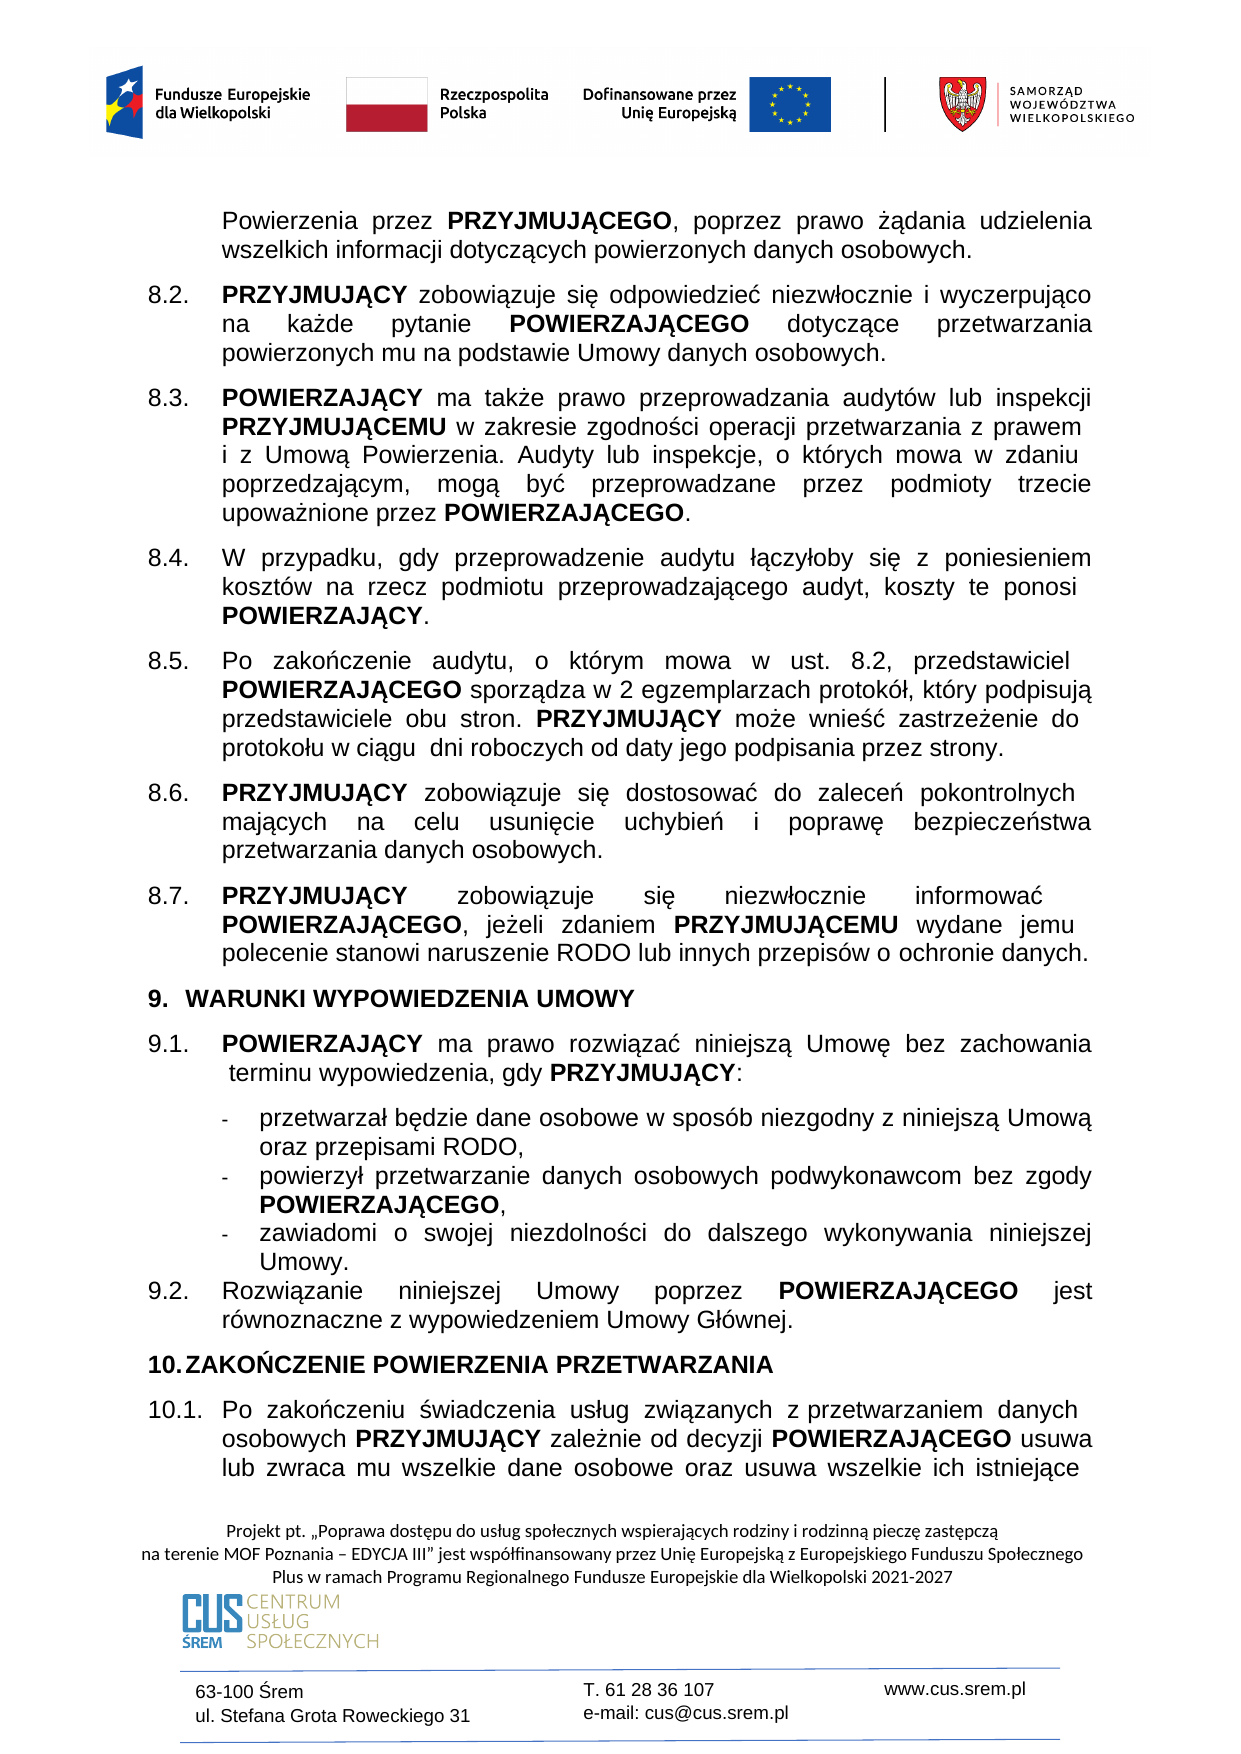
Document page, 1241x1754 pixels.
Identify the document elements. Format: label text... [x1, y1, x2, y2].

list zawiadomi o swojej niezdolności do dalszego wykonywania niniejszej Umowy. [222, 1218, 1092, 1276]
picture [180, 1588, 380, 1653]
list powierzył przetwarzanie danych osobowych podwykonawcom bez zgody POWIERZAJĄCEGO, [222, 1161, 1092, 1218]
list POWIERZAJĄCY ma także prawo przeprowadzania audytów lub inspekcji PRZYJMUJĄCEMU w zakresie zgodności operacji przetwarzania z prawem i z Umową Powierzenia. Audyty lub inspekcje, o których mowa w zdaniu poprzedzającym, mogą być przeprowadzane przez podmioty trzecie upoważnione przez POWIERZAJĄCEGO. [148, 383, 1092, 527]
list POWIERZAJĄCY ma prawo rozwiązać niniejszą Umowę bez zachowania terminu wypowiedzenia, gdy PRZYJMUJĄCY: [148, 1029, 1092, 1087]
list WARUNKI WYPOWIEDZENIA UMOWY [148, 984, 1092, 1013]
list PRZYJMUJĄCY zobowiązuje się niezwłocznie informować POWIERZAJĄCEGO, jeżeli zdaniem PRZYJMUJĄCEMU wydane jemu polecenie stanowi naruszenie RODO lub innych przepisów o ochronie danych. [148, 881, 1092, 967]
picture [88, 47, 1152, 157]
list W przypadku, gdy przeprowadzenie audytu łączyłoby się z poniesieniem kosztów na rzecz podmiotu przeprowadzającego audyt, koszty te ponosi POWIERZAJĄCY. [148, 543, 1092, 630]
list przetwarzał będzie dane osobowe w sposób niezgodny z niniejszą Umową oraz przepisami RODO, [222, 1103, 1092, 1161]
list Rozwiązanie niniejszej Umowy poprzez POWIERZAJĄCEGO jest równoznaczne z wypowiedzeniem Umowy Głównej. [148, 1276, 1092, 1333]
list PRZYJMUJĄCY zobowiązuje się odpowiedzieć niezwłocznie i wyczerpująco na każde pytanie POWIERZAJĄCEGO dotyczące przetwarzania powierzonych mu na podstawie Umowy danych osobowych. [148, 280, 1092, 366]
list ZAKOŃCZENIE POWIERZENIA PRZETWARZANIA [148, 1350, 1092, 1379]
list Po zakończenie audytu, o którym mowa w ust. 8.2, przedstawiciel POWIERZAJĄCEGO sporządza w 2 egzemplarzach protokół, który podpisują przedstawiciele obu stron. PRZYJMUJĄCY może wnieść zastrzeżenie do protokołu w ciągu dni roboczych od daty jego podpisania przez strony. [148, 646, 1092, 761]
list PRZYJMUJĄCY zobowiązuje się dostosować do zaleceń pokontrolnych mających na celu usunięcie uchybień i poprawę bezpieczeństwa przetwarzania danych osobowych. [148, 778, 1092, 864]
